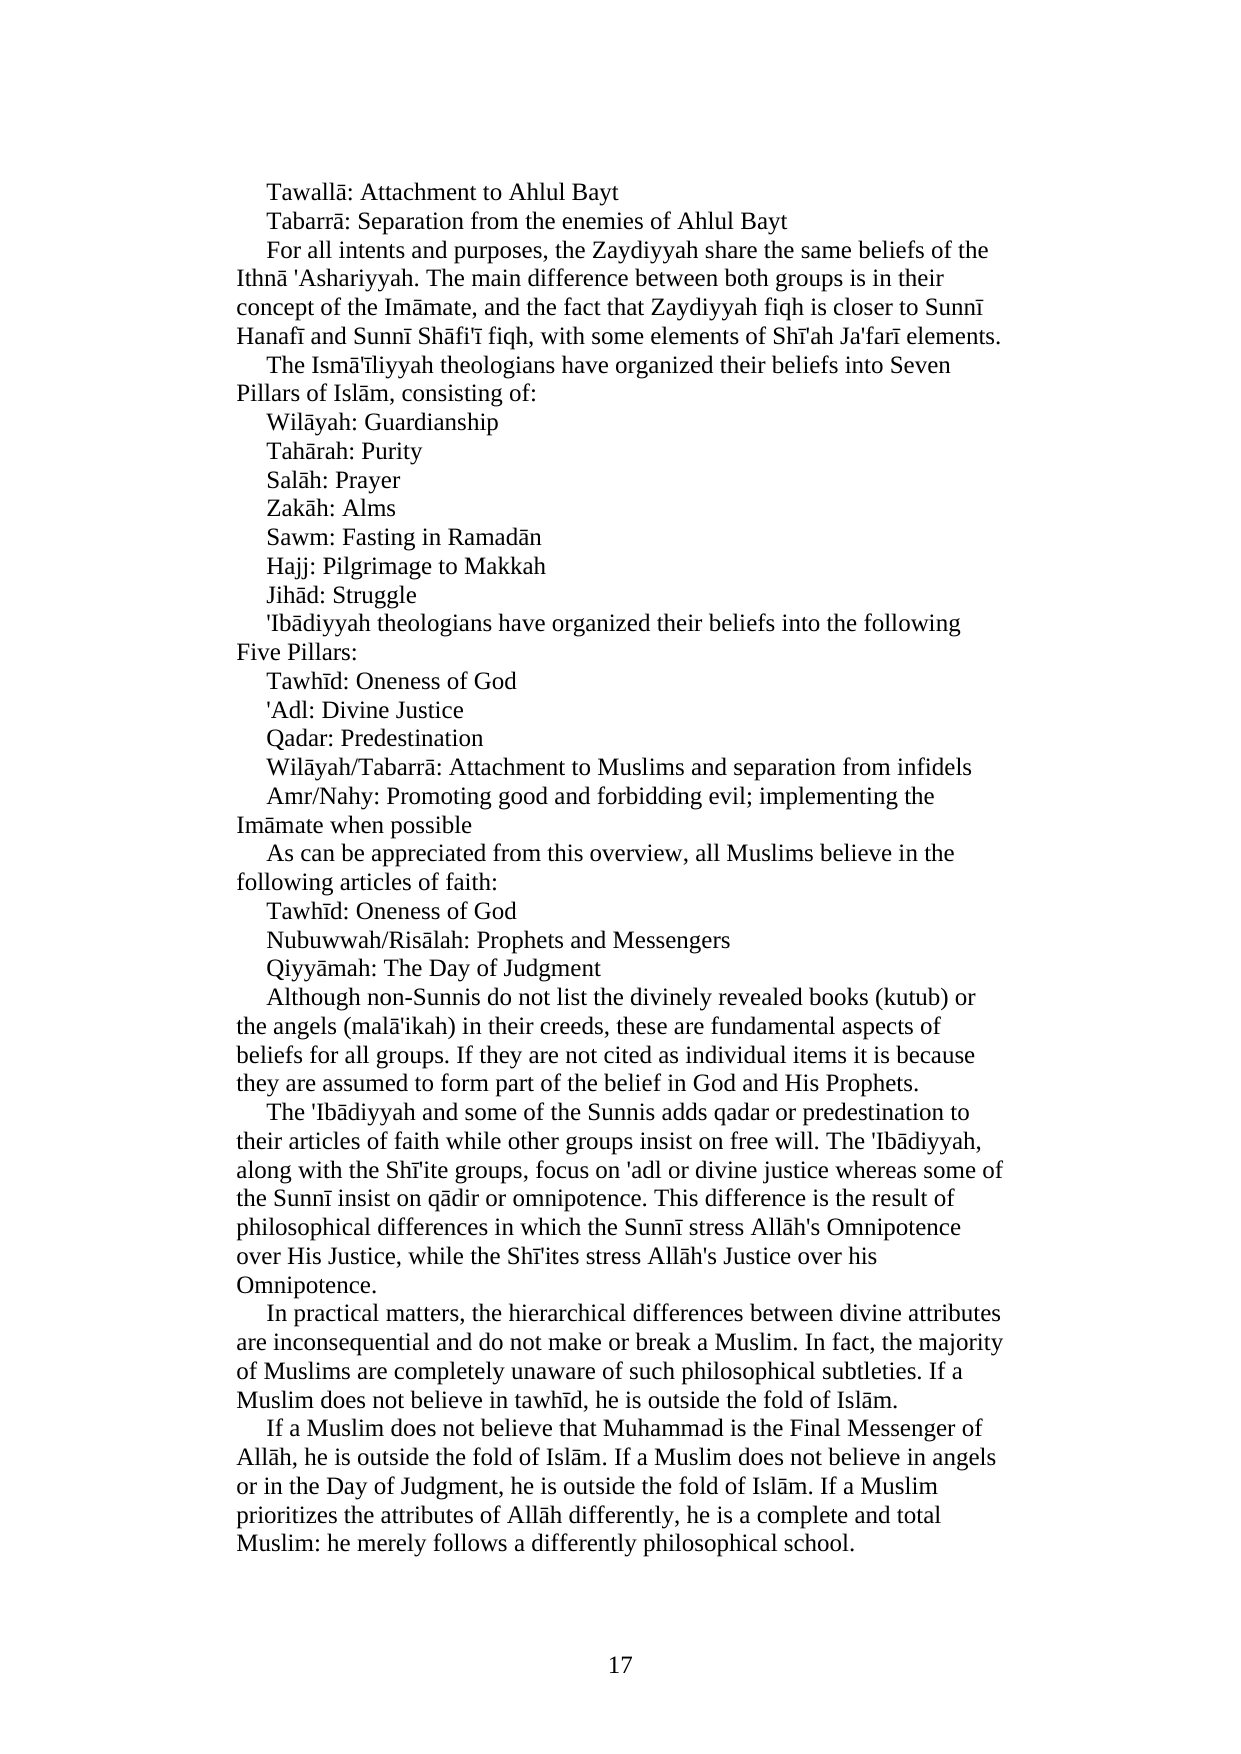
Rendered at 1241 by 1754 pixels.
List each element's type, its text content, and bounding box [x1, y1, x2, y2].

text In practical matters, the hierarchical differences between divine attributes are inconsequential and do not make or break a Muslim. In fact, the majority of Muslims are completely unaware of such philosophical subtleties. If a Muslim does not believe in tawhīd, he is outside the fold of Islām. [236, 1298, 1004, 1413]
text Wilāyah: Guardianship [236, 407, 1004, 436]
text Hajj: Pilgrimage to Makkah [236, 551, 1004, 580]
text Amr/Nahy: Promoting good and forbidding evil; implementing the Imāmate when possible [236, 781, 1004, 838]
text Tahārah: Purity [236, 436, 1004, 465]
text Although non-Sunnis do not list the divinely revealed books (kutub) or the angels (malā'ikah) in their creeds, these are fundamental aspects of beliefs for all groups. If they are not cited as individual items it is because they are assumed to form part of the belief in God and His Prophets. [236, 982, 1004, 1097]
text The 'Ibādiyyah and some of the Sunnis adds qadar or predestination to their articles of faith while other groups insist on free will. The 'Ibādiyyah, along with the Shī'ite groups, focus on 'adl or divine justice whereas some of the Sunnī insist on qādir or omnipotence. This difference is the result of philosophical differences in which the Sunnī stress Allāh's Omnipotence over His Justice, while the Shī'ites stress Allāh's Justice over his Omnipotence. [236, 1097, 1004, 1298]
text Qadar: Predestination [236, 723, 1004, 752]
text Jihād: Struggle [236, 580, 1004, 608]
text If a Muslim does not believe that Muhammad is the Final Messenger of Allāh, he is outside the fold of Islām. If a Muslim does not believe in angels or in the Day of Judgment, he is outside the fold of Islām. If a Muslim prioritizes the attributes of Allāh differently, he is a complete and total Muslim: he merely follows a differently philosophical school. [236, 1413, 1004, 1557]
text Tawhīd: Oneness of God [236, 896, 1004, 925]
text Salāh: Prayer [236, 465, 1004, 493]
text 'Ibādiyyah theologians have organized their beliefs into the following Five Pillars: [236, 608, 1004, 666]
text Wilāyah/Tabarrā: Attachment to Muslims and separation from infidels [236, 752, 1004, 781]
text Sawm: Fasting in Ramadān [236, 522, 1004, 551]
text Zakāh: Alms [236, 493, 1004, 522]
text Tawallā: Attachment to Ahlul Bayt [236, 177, 1004, 206]
text Tabarrā: Separation from the enemies of Ahlul Bayt [236, 206, 1004, 235]
text For all intents and purposes, the Zaydiyyah share the same beliefs of the Ithnā 'Ashariyyah. The main difference between both groups is in their concept of the Imāmate, and the fact that Zaydiyyah fiqh is closer to Sunnī Hanafī and Sunnī Shāfi'ī fiqh, with some elements of Shī'ah Ja'farī elements. [236, 235, 1004, 350]
text 'Adl: Divine Justice [236, 695, 1004, 723]
text Tawhīd: Oneness of God [236, 666, 1004, 695]
text The Ismā'īliyyah theologians have organized their beliefs into Seven Pillars of Islām, consisting of: [236, 350, 1004, 407]
text Qiyyāmah: The Day of Judgment [236, 953, 1004, 982]
text As can be appreciated from this overview, all Muslims believe in the following articles of faith: [236, 838, 1004, 896]
text Nubuwwah/Risālah: Prophets and Messengers [236, 925, 1004, 953]
